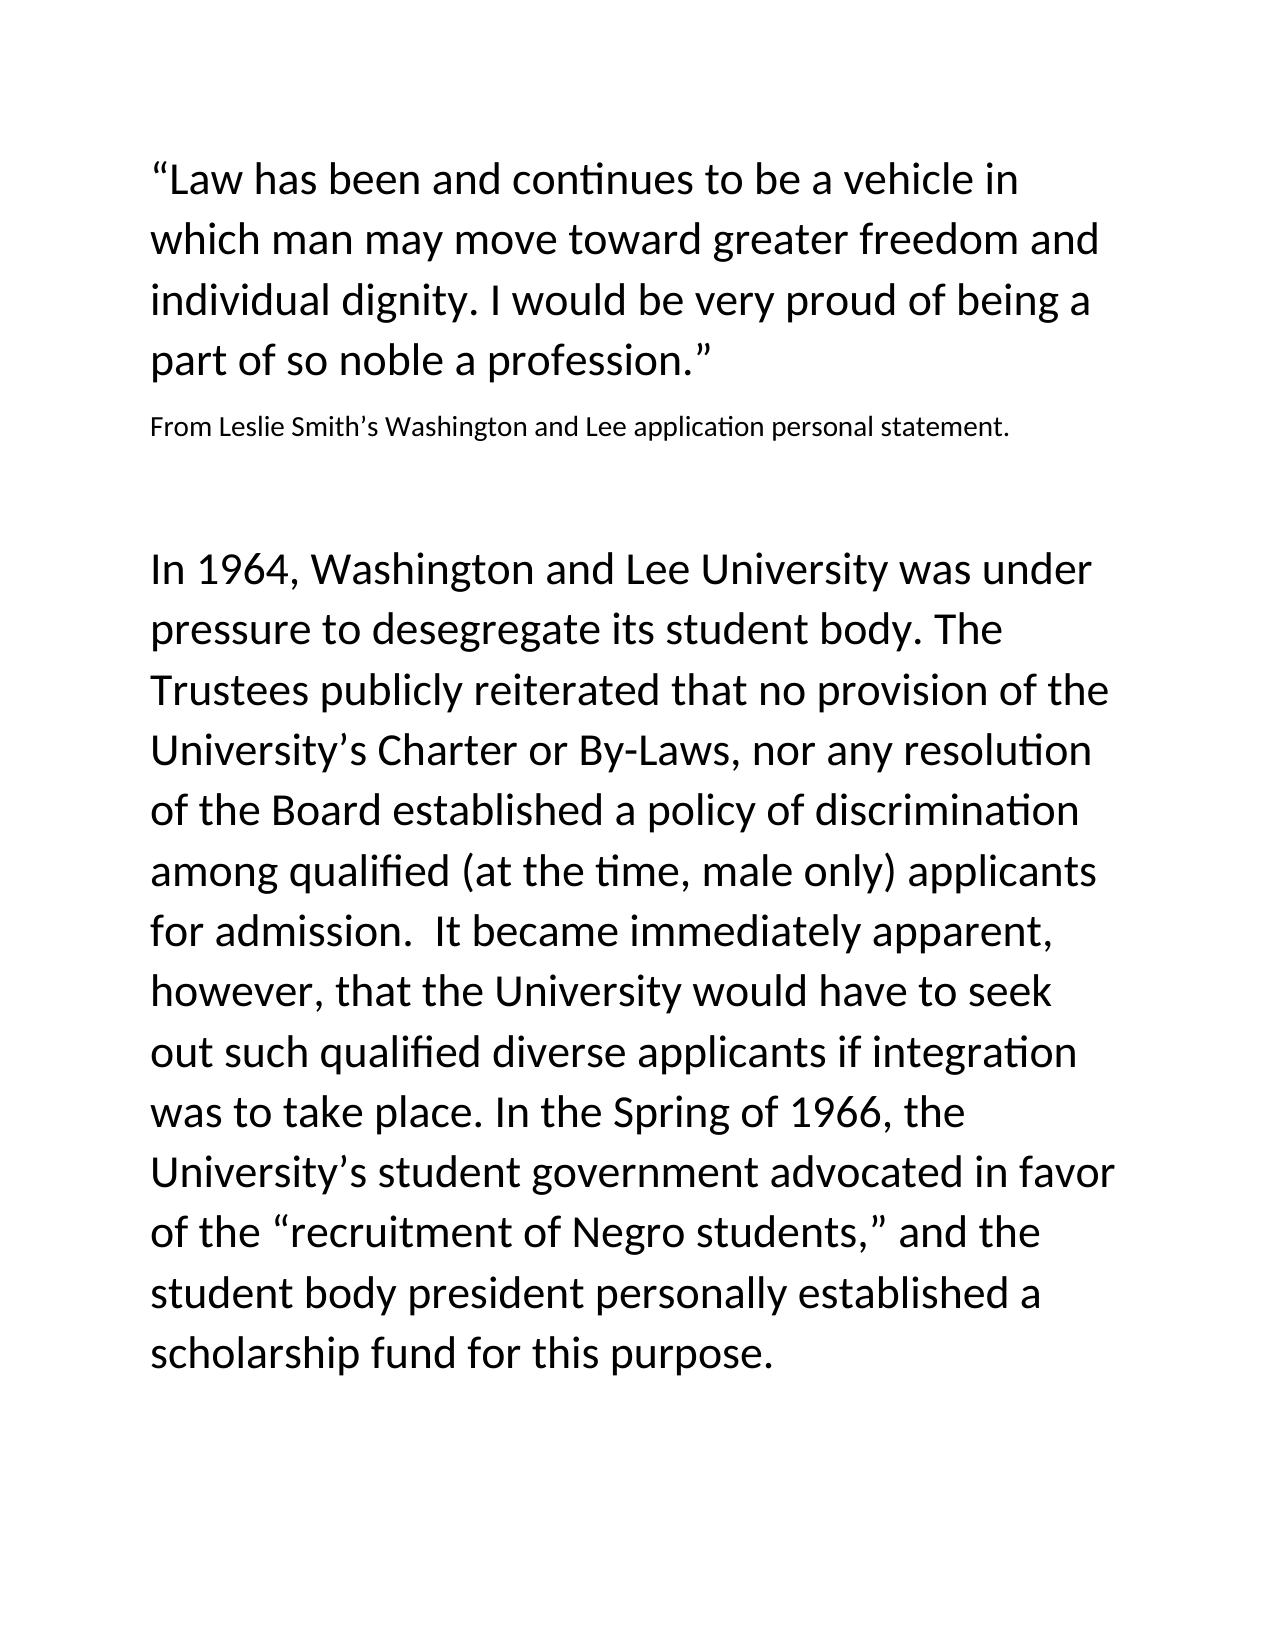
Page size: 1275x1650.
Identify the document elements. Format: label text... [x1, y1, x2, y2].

text From Leslie Smith’s Washington and Lee application personal statement. [150, 408, 1125, 443]
text “Law has been and continues to be a vehicle in which man may move toward greater freedom and individual dignity. I would be very proud of being a part of so noble a profession.” [150, 150, 1125, 387]
text In 1964, Washington and Lee University was under pressure to desegregate its student body. The Trustees publicly reiterated that no provision of the University’s Charter or By-Laws, nor any resolution of the Board established a policy of discrimination among qualified (at the time, male only) applicants for admission. It became immediately apparent, however, that the University would have to seek out such qualified diverse applicants if integration was to take place. In the Spring of 1966, the University’s student government advocated in favor of the “recruitment of Negro students,” and the student body president personally established a scholarship fund for this purpose. [150, 540, 1125, 1380]
